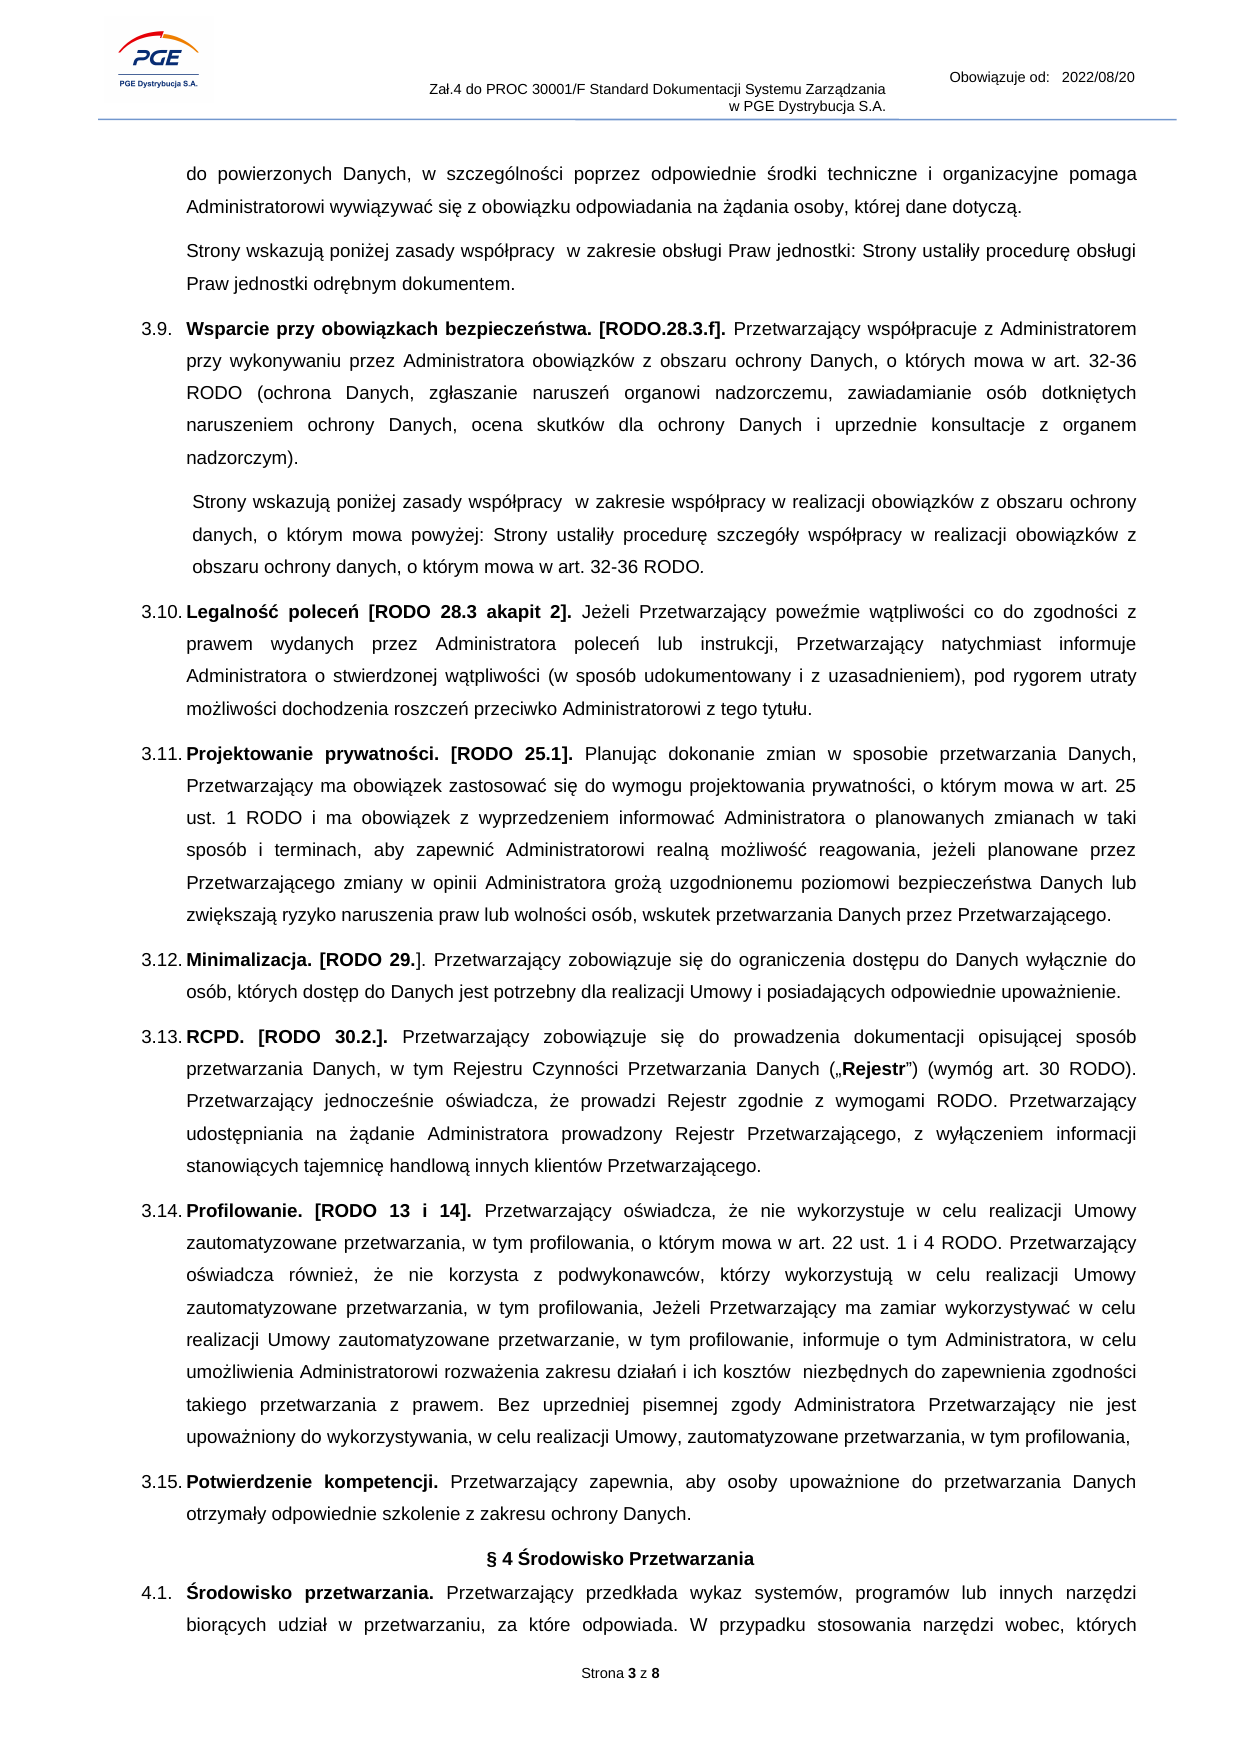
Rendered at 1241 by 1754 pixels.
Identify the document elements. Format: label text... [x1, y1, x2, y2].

list RCPD. [RODO 30.2.]. Przetwarzający zobowiązuje się do prowadzenia dokumentacji opisującej sposób przetwarzania Danych, w tym Rejestru Czynności Przetwarzania Danych („Rejestr”) (wymóg art. 30 RODO). Przetwarzający jednocześnie oświadcza, że prowadzi Rejestr zgodnie z wymogami RODO. Przetwarzający udostępniania na żądanie Administratora prowadzony Rejestr Przetwarzającego, z wyłączeniem informacji stanowiących tajemnicę handlową innych klientów Przetwarzającego. [141, 1026, 1137, 1176]
text Strony wskazują poniżej zasady współpracy w zakresie obsługi Praw jednostki: Strony ustaliły procedurę obsługi Praw jednostki odrębnym dokumentem. [186, 240, 1137, 294]
list Minimalizacja. [RODO 29.]. Przetwarzający zobowiązuje się do ograniczenia dostępu do Danych wyłącznie do osób, których dostęp do Danych jest potrzebny dla realizacji Umowy i posiadających odpowiednie upoważnienie. [141, 949, 1137, 1002]
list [141, 1582, 1137, 1636]
list Profilowanie. [RODO 13 i 14]. Przetwarzający oświadcza, że nie wykorzystuje w celu realizacji Umowy zautomatyzowane przetwarzania, w tym profilowania, o którym mowa w art. 22 ust. 1 i 4 RODO. Przetwarzający oświadcza również, że nie korzysta z podwykonawców, którzy wykorzystują w celu realizacji Umowy zautomatyzowane przetwarzania, w tym profilowania, Jeżeli Przetwarzający ma zamiar wykorzystywać w celu realizacji Umowy zautomatyzowane przetwarzanie, w tym profilowanie, informuje o tym Administratora, w celu umożliwienia Administratorowi rozważenia zakresu działań i ich kosztów niezbędnych do zapewnienia zgodności takiego przetwarzania z prawem. Bez uprzedniej pisemnej zgody Administratora Przetwarzający nie jest upoważniony do wykorzystywania, w celu realizacji Umowy, zautomatyzowane przetwarzania, w tym profilowania, [141, 1200, 1137, 1447]
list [141, 131, 1137, 217]
list Wsparcie przy obowiązkach bezpieczeństwa. [RODO.28.3.f]. Przetwarzający współpracuje z Administratorem przy wykonywaniu przez Administratora obowiązków z obszaru ochrony Danych, o których mowa w art. 32-36 RODO (ochrona Danych, zgłaszanie naruszeń organowi nadzorczemu, zawiadamianie osób dotkniętych naruszeniem ochrony Danych, ocena skutków dla ochrony Danych i uprzednie konsultacje z organem nadzorczym). [141, 317, 1137, 468]
list Projektowanie prywatności. [RODO 25.1]. Planując dokonanie zmian w sposobie przetwarzania Danych, Przetwarzający ma obowiązek zastosować się do wymogu projektowania prywatności, o którym mowa w art. 25 ust. 1 RODO i ma obowiązek z wyprzedzeniem informować Administratora o planowanych zmianach w taki sposób i terminach, aby zapewnić Administratorowi realną możliwość reagowania, jeżeli planowane przez Przetwarzającego zmiany w opinii Administratora grożą uzgodnionemu poziomowi bezpieczeństwa Danych lub zwiększają ryzyko naruszenia praw lub wolności osób, wskutek przetwarzania Danych przez Przetwarzającego. [141, 742, 1137, 925]
picture [103, 16, 214, 103]
list Strony wskazują poniżej zasady współpracy w zakresie współpracy w realizacji obowiązków z obszaru ochrony danych, o którym mowa powyżej: Strony ustaliły procedurę szczegóły współpracy w realizacji obowiązków z obszaru ochrony danych, o którym mowa w art. 32-36 RODO. [192, 491, 1137, 577]
list Potwierdzenie kompetencji. Przetwarzający zapewnia, aby osoby upoważnione do przetwarzania Danych otrzymały odpowiednie szkolenie z zakresu ochrony Danych. [141, 1471, 1137, 1524]
list Legalność poleceń [RODO 28.3 akapit 2]. Jeżeli Przetwarzający poweźmie wątpliwości co do zgodności z prawem wydanych przez Administratora poleceń lub instrukcji, Przetwarzający natychmiast informuje Administratora o stwierdzonej wątpliwości (w sposób udokumentowany i z uzasadnieniem), pod rygorem utraty możliwości dochodzenia roszczeń przeciwko Administratorowi z tego tytułu. [141, 601, 1137, 719]
text § 4 Środowisko Przetwarzania [103, 1548, 1137, 1569]
